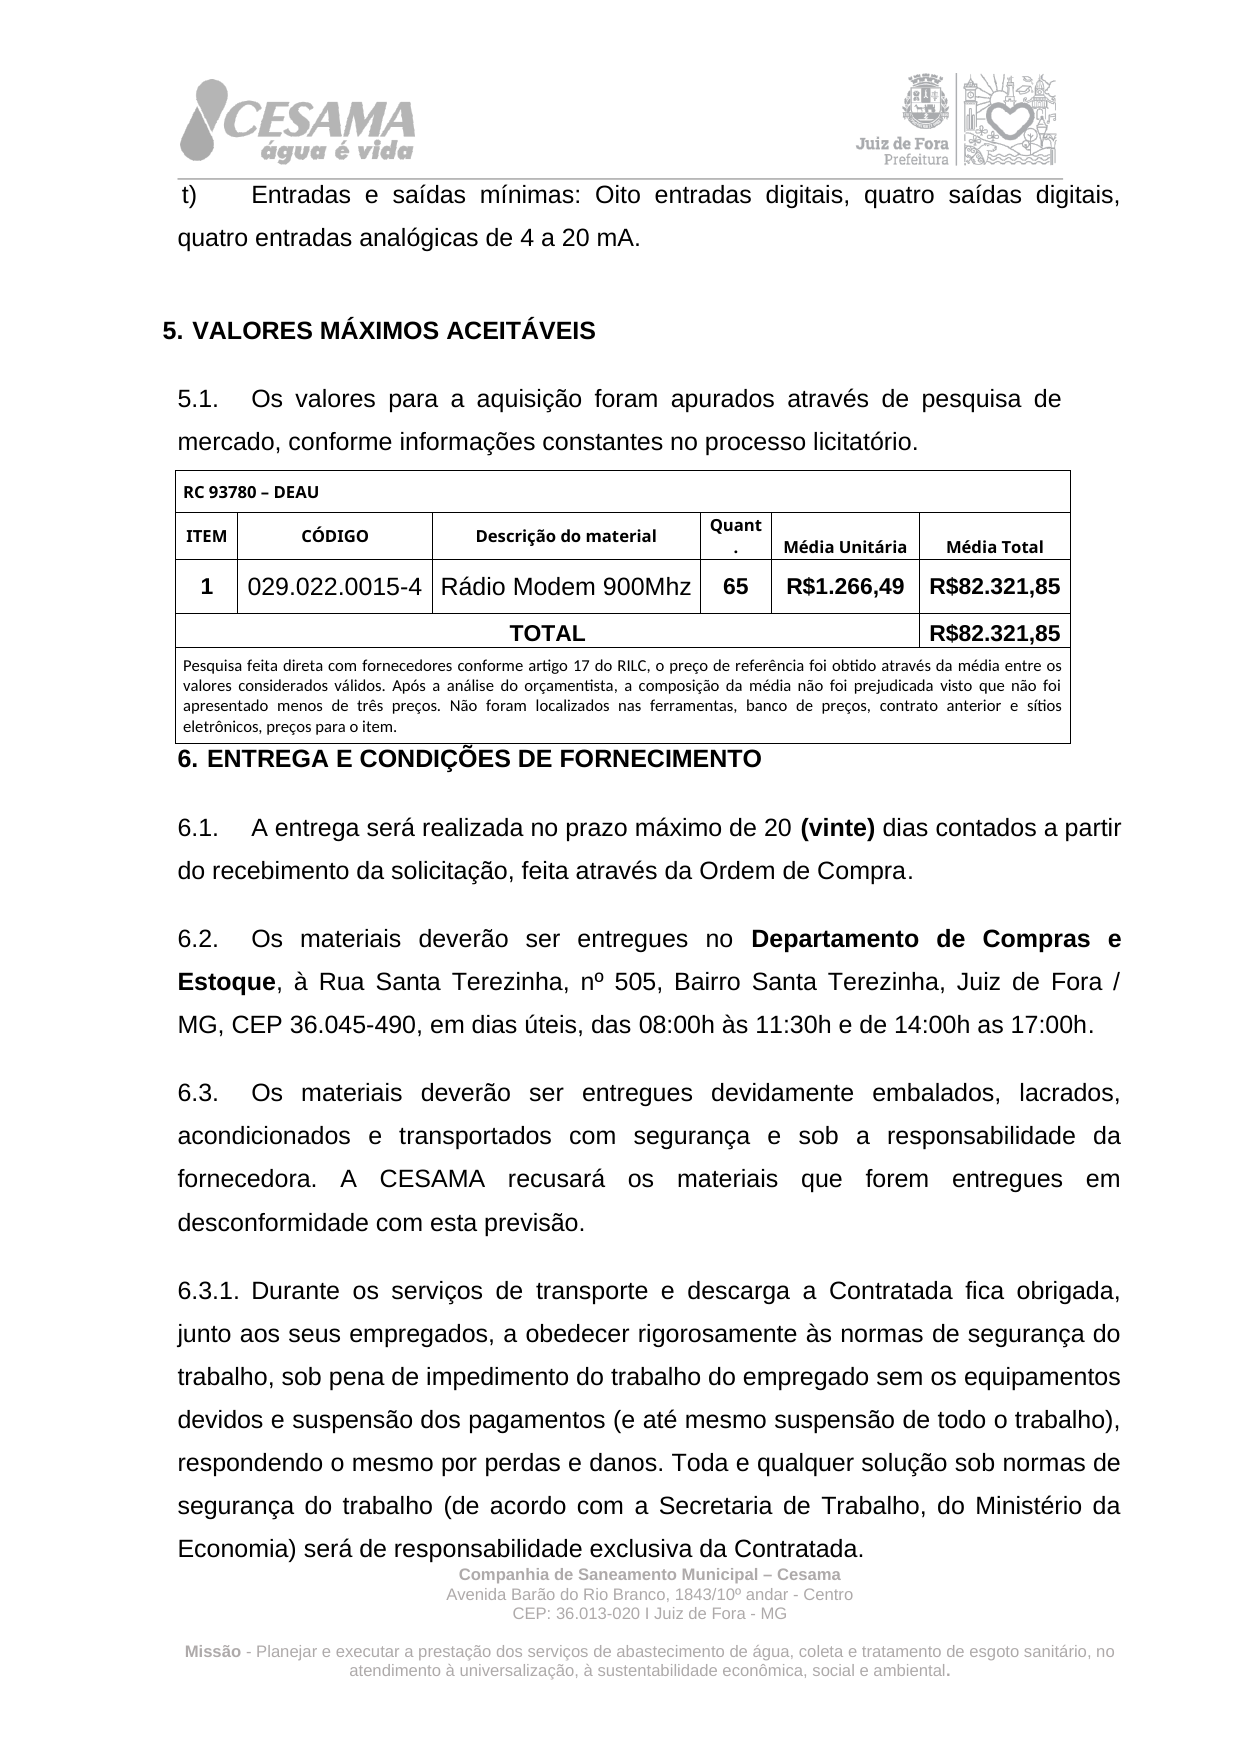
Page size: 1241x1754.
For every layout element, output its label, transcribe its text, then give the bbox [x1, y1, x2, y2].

table_cell CÓDIGO [238, 513, 432, 559]
table_cell TOTAL [176, 614, 919, 647]
list Os materiais deverão ser entregues devidamente embalados, lacrados, acondicionados e transportados com segurança e sob a responsabilidade da fornecedora. A CESAMA recusará os materiais que forem entregues em desconformidade com esta previsão. [177, 1078, 1122, 1236]
table_cell Média Total [920, 513, 1070, 559]
table_cell R$82.321,85 [920, 560, 1070, 613]
table_cell 65 [701, 560, 771, 613]
table_cell ITEM [176, 513, 237, 559]
table_header RC 93780 – DEAU [176, 471, 1070, 512]
list ENTREGA E CONDIÇÕES DE FORNECIMENTO [177, 744, 1122, 773]
list Entradas e saídas mínimas: Oito entradas digitais, quatro saídas digitais, quatro entradas analógicas de 4 a 20 mA. [177, 180, 1122, 252]
table_cell 1 [176, 560, 237, 613]
list Os materiais deverão ser entregues no Departamento de Compras e Estoque, à Rua Santa Terezinha, nº 505, Bairro Santa Terezinha, Juiz de Fora / MG, CEP 36.045-490, em dias úteis, das 08:00h às 11:30h e de 14:00h as 17:00h. [177, 924, 1122, 1039]
table_cell Rádio Modem 900Mhz [433, 560, 700, 613]
table_cell Pesquisa feita direta com fornecedores conforme artigo 17 do RILC, o preço de referência foi obtido através da média entre os valores considerados válidos. Após a análise do orçamentista, a composição da média não foi prejudicada visto que não foi apresentado menos de três preços. Não foram localizados nas ferramentas, banco de preços, contrato anterior e sítios eletrônicos, preços para o item. [176, 648, 1070, 743]
table_cell 029.022.0015-4 [238, 560, 432, 613]
table_cell Descrição do material [433, 513, 700, 559]
table_cell R$1.266,49 [772, 560, 919, 613]
table_cell Média Unitária [772, 513, 919, 559]
list VALORES MÁXIMOS ACEITÁVEIS [162, 316, 1122, 345]
picture [177, 73, 1064, 180]
list Os valores para a aquisição foram apurados através de pesquisa de mercado, conforme informações constantes no processo licitatório. [177, 384, 1063, 456]
list Durante os serviços de transporte e descarga a Contratada fica obrigada, junto aos seus empregados, a obedecer rigorosamente às normas de segurança do trabalho, sob pena de impedimento do trabalho do empregado sem os equipamentos devidos e suspensão dos pagamentos (e até mesmo suspensão de todo o trabalho), respondendo o mesmo por perdas e danos. Toda e qualquer solução sob normas de segurança do trabalho (de acordo com a Secretaria de Trabalho, do Ministério da Economia) será de responsabilidade exclusiva da Contratada. [177, 1276, 1122, 1563]
list A entrega será realizada no prazo máximo de 20 (vinte) dias contados a partir do recebimento da solicitação, feita através da Ordem de Compra. [177, 812, 1122, 884]
table_cell R$82.321,85 [920, 614, 1070, 647]
table_cell Quant. [701, 513, 771, 559]
